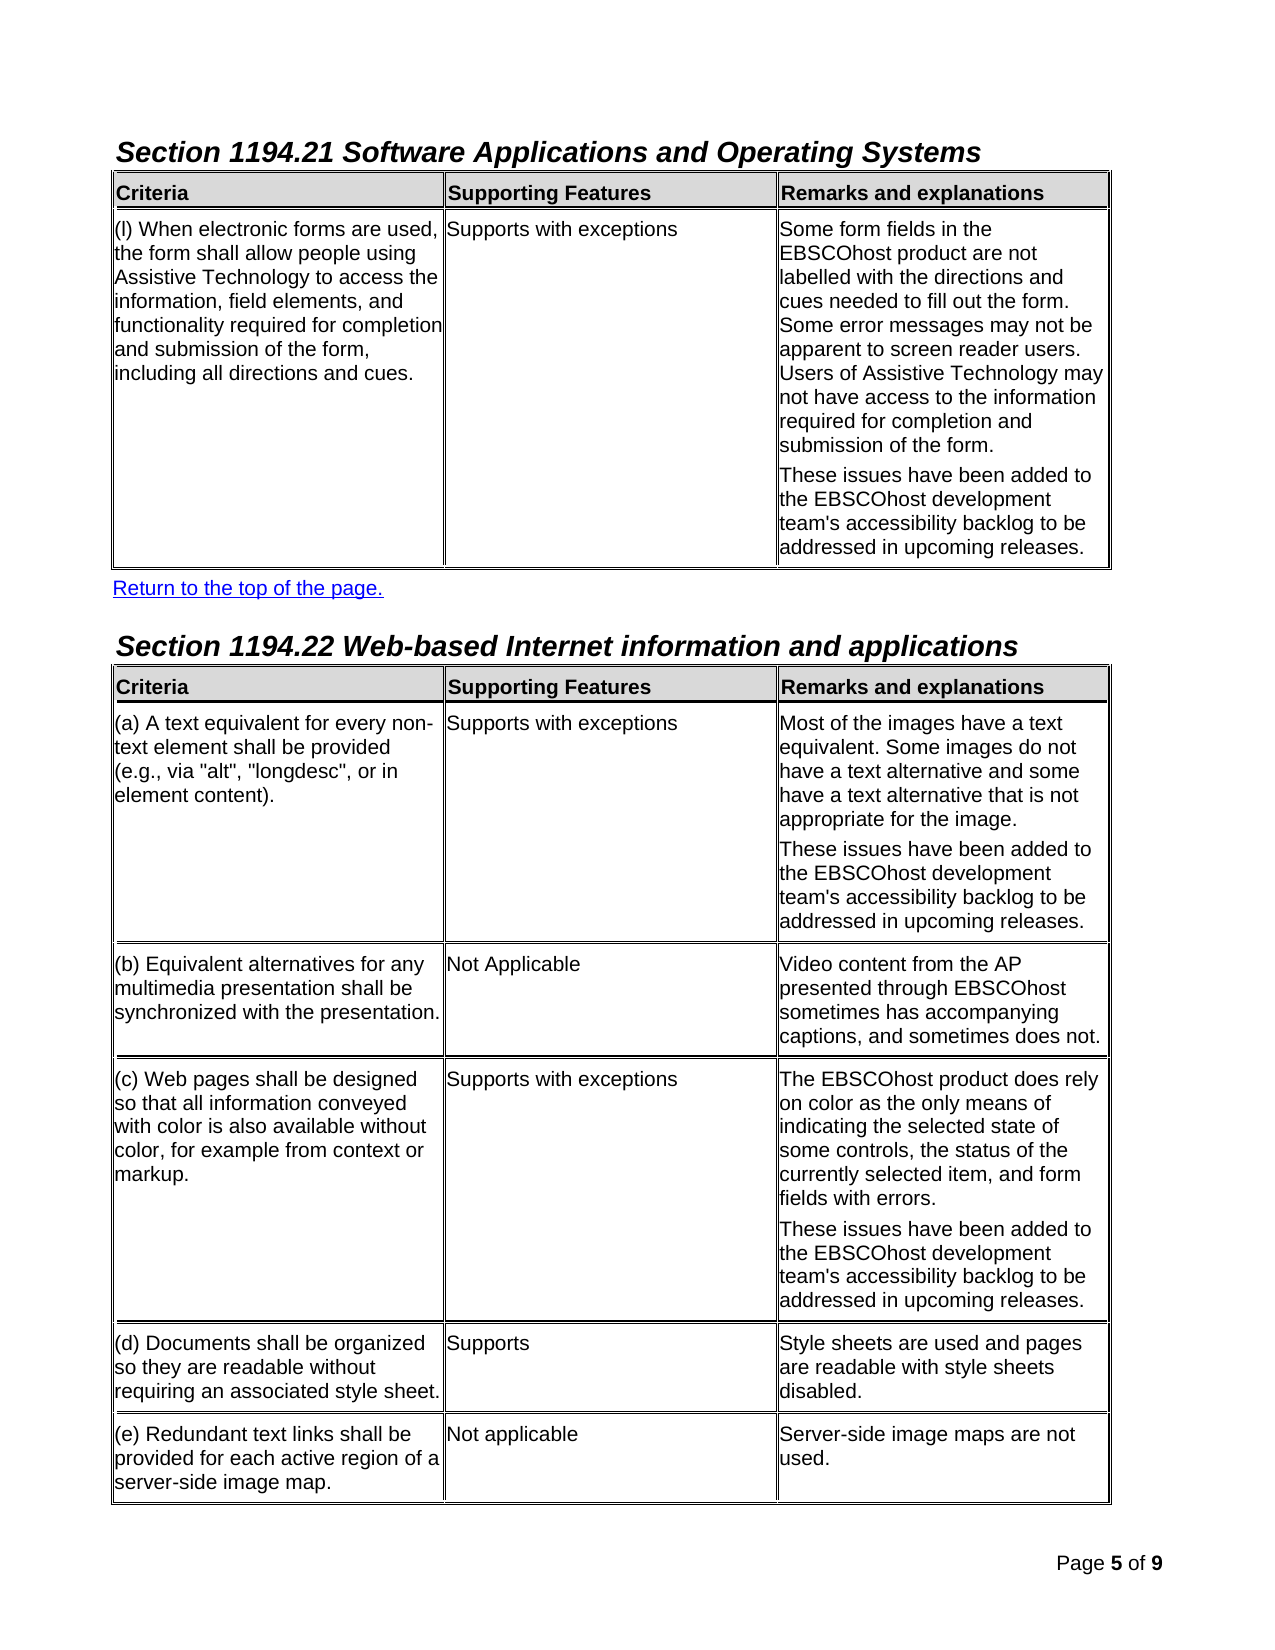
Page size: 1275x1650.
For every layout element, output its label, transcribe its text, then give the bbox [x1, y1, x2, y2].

table_cell (b) Equivalent alternatives for any multimedia presentation shall be synchronized with the presentation. [113, 941, 445, 1055]
table_cell Supports with exceptions [446, 1059, 776, 1320]
table_cell (a) A text equivalent for every non-text element shall be provided (e.g., via "alt", "longdesc", or in element content). [114, 700, 443, 941]
table_cell (c) Web pages shall be designed so that all information conveyed with color is also available without color, for example from context or markup. [114, 1055, 443, 1320]
table_cell Criteria [113, 170, 445, 206]
table_cell Not applicable [445, 1414, 777, 1502]
table_cell Supports with exceptions [446, 703, 776, 941]
table_cell Supports with exceptions [445, 210, 777, 567]
table_cell Supports [446, 1324, 776, 1411]
table_cell Most of the images have a text equivalent. Some images do not have a text alternative and some have a text alternative that is not appropriate for the image. These issues have been added to the EBSCOhost development team's accessibility backlog to be addressed in upcoming releases. [779, 700, 1108, 941]
table_cell Style sheets are used and pages are readable with style sheets disabled. [779, 1320, 1109, 1411]
table_cell Supporting Features [446, 173, 776, 206]
text Return to the top of the page. [112, 576, 1162, 600]
table_header Section 1194.22 Web-based Internet information and applications [113, 606, 1110, 664]
table_cell Remarks and explanations [778, 170, 1110, 206]
table_cell Server-side image maps are not used. [778, 1411, 1110, 1502]
table_cell (e) Redundant text links shall be provided for each active region of a server-side image map. [113, 1411, 445, 1502]
table_cell (d) Documents shall be organized so they are readable without requiring an associated style sheet. [114, 1320, 443, 1411]
table_cell Supporting Features [446, 667, 776, 700]
table_cell Some form fields in the EBSCOhost product are not labelled with the directions and cues needed to fill out the form. Some error messages may not be apparent to screen reader users. Users of Assistive Technology may not have access to the information required for completion and submission of the form. These issues have been added to the EBSCOhost development team's accessibility backlog to be addressed in upcoming releases. [778, 206, 1109, 567]
table_cell Video content from the AP presented through EBSCOhost sometimes has accompanying captions, and sometimes does not. [778, 941, 1110, 1055]
table_cell Not Applicable [446, 944, 776, 1055]
table_cell (l) When electronic forms are used, the form shall allow people using Assistive Technology to access the information, field elements, and functionality required for completion and submission of the form, including all directions and cues. [114, 206, 445, 567]
table_cell Remarks and explanations [778, 664, 1110, 700]
table_cell The EBSCOhost product does rely on color as the only means of indicating the selected state of some controls, the status of the currently selected item, and form fields with errors. These issues have been added to the EBSCOhost development team's accessibility backlog to be addressed in upcoming releases. [779, 1055, 1109, 1320]
table_header Section 1194.21 Software Applications and Operating Systems [113, 113, 1110, 170]
table_cell Criteria [113, 664, 445, 700]
